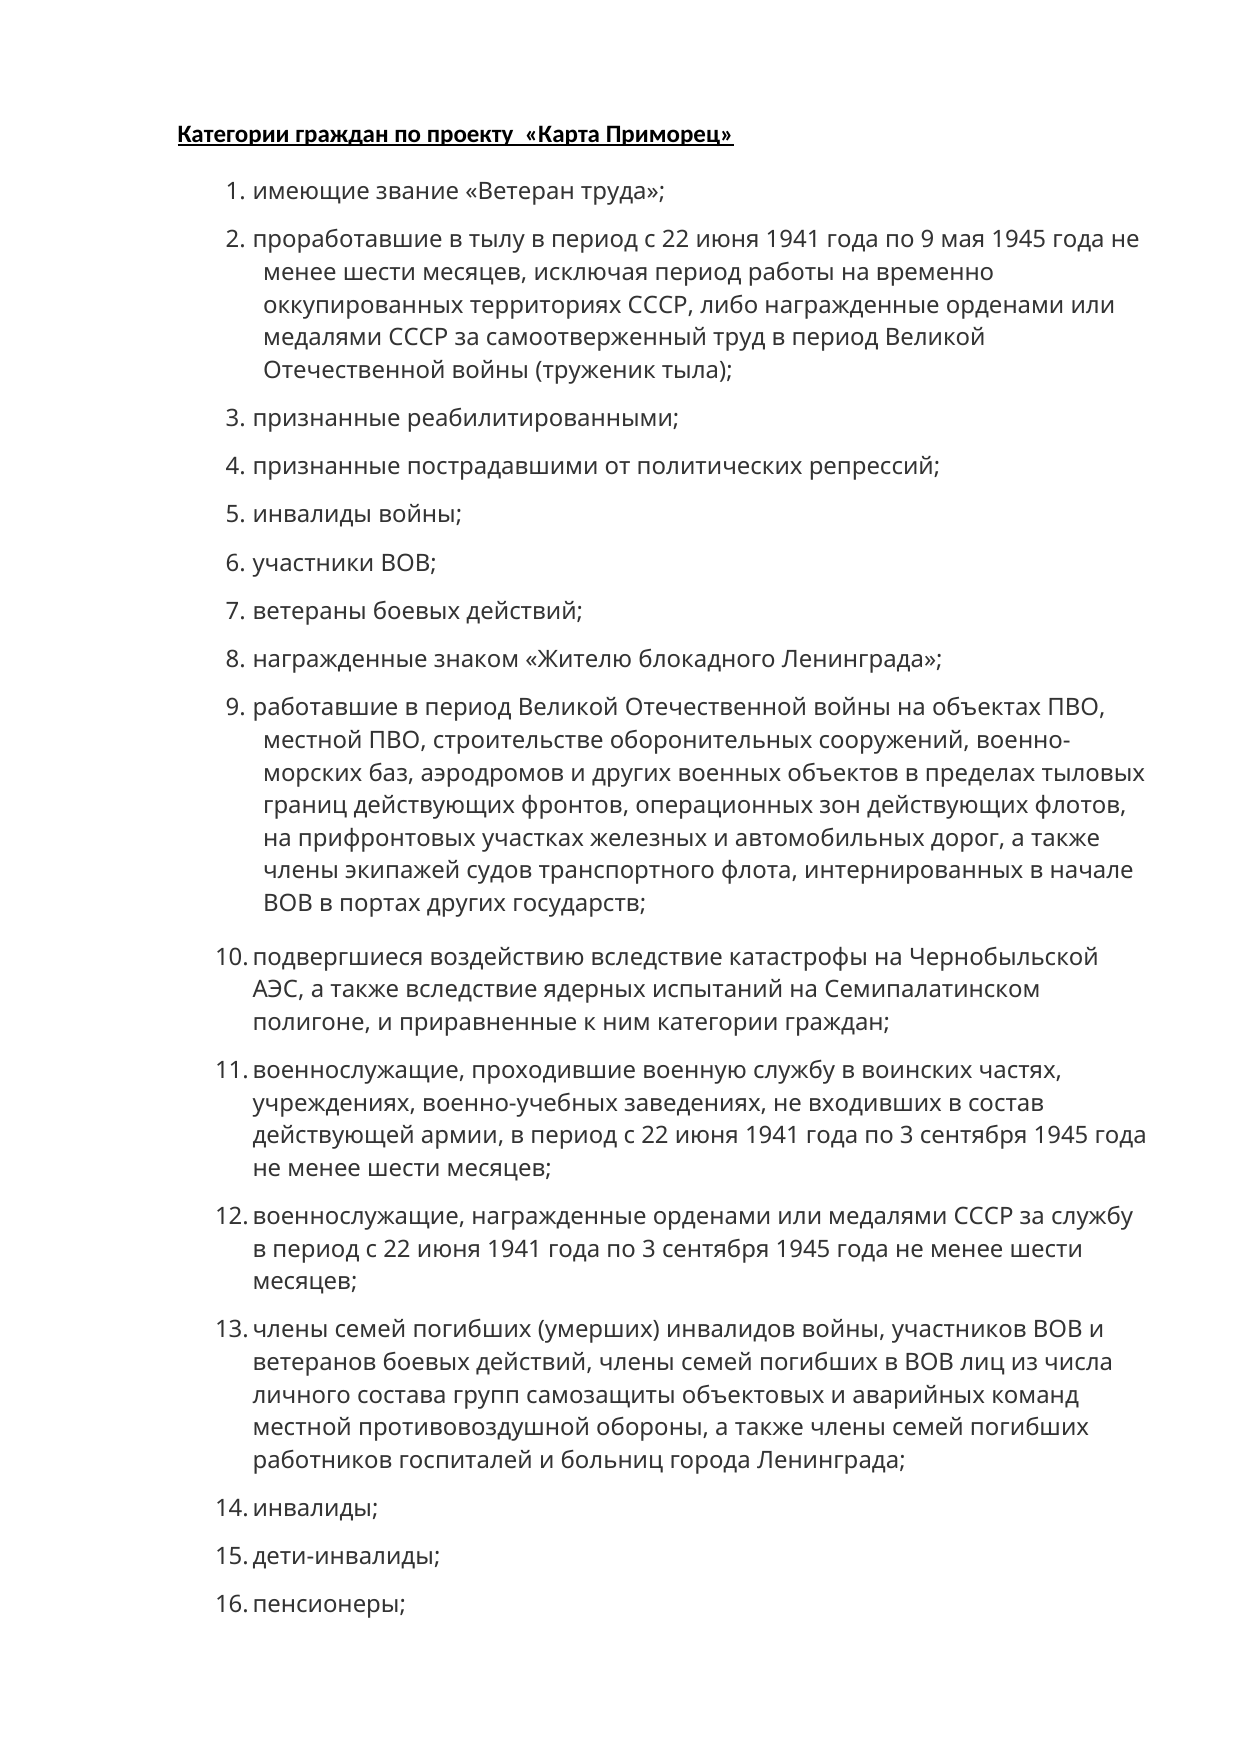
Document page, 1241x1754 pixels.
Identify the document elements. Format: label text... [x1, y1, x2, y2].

list участники ВОВ; [225, 546, 1152, 578]
list имеющие звание «Ветеран труда»; [225, 174, 1152, 207]
list признанные реабилитированными; [225, 401, 1152, 433]
list проработавшие в тылу в период с 22 июня 1941 года по 9 мая 1945 года не менее шести месяцев, исключая период работы на временно оккупированных территориях СССР, либо награжденные орденами или медалями СССР за самоотверженный труд в период Великой Отечественной войны (труженик тыла); [225, 222, 1152, 385]
list ветераны боевых действий; [225, 594, 1152, 626]
list члены семей погибших (умерших) инвалидов войны, участников ВОВ и ветеранов боевых действий, члены семей погибших в ВОВ лиц из числа личного состава групп самозащиты объектовых и аварийных команд местной противовоздушной обороны, а также члены семей погибших работников госпиталей и больниц города Ленинграда; [215, 1312, 1152, 1475]
list дети-инвалиды; [215, 1539, 1152, 1572]
text Категории граждан по проекту «Карта Приморец» [177, 118, 1152, 149]
list инвалиды войны; [225, 497, 1152, 530]
list работавшие в период Великой Отечественной войны на объектах ПВО, местной ПВО, строительстве оборонительных сооружений, военно-морских баз, аэродромов и других военных объектов в пределах тыловых границ действующих фронтов, операционных зон действующих флотов, на прифронтовых участках железных и автомобильных дорог, а также члены экипажей судов транспортного флота, интернированных в начале ВОВ в портах других государств; [225, 690, 1152, 918]
list признанные пострадавшими от политических репрессий; [225, 449, 1152, 482]
list военнослужащие, награжденные орденами или медалями СССР за службу в период с 22 июня 1941 года по 3 сентября 1945 года не менее шести месяцев; [215, 1199, 1152, 1297]
list пенсионеры; [215, 1587, 1152, 1620]
list подвергшиеся воздействию вследствие катастрофы на Чернобыльской АЭС, а также вследствие ядерных испытаний на Семипалатинском полигоне, и приравненные к ним категории граждан; [215, 939, 1152, 1037]
list награжденные знаком «Жителю блокадного Ленинграда»; [225, 642, 1152, 674]
list военнослужащие, проходившие военную службу в воинских частях, учреждениях, военно-учебных заведениях, не входивших в состав действующей армии, в период с 22 июня 1941 года по 3 сентября 1945 года не менее шести месяцев; [215, 1053, 1152, 1183]
list инвалиды; [215, 1491, 1152, 1523]
